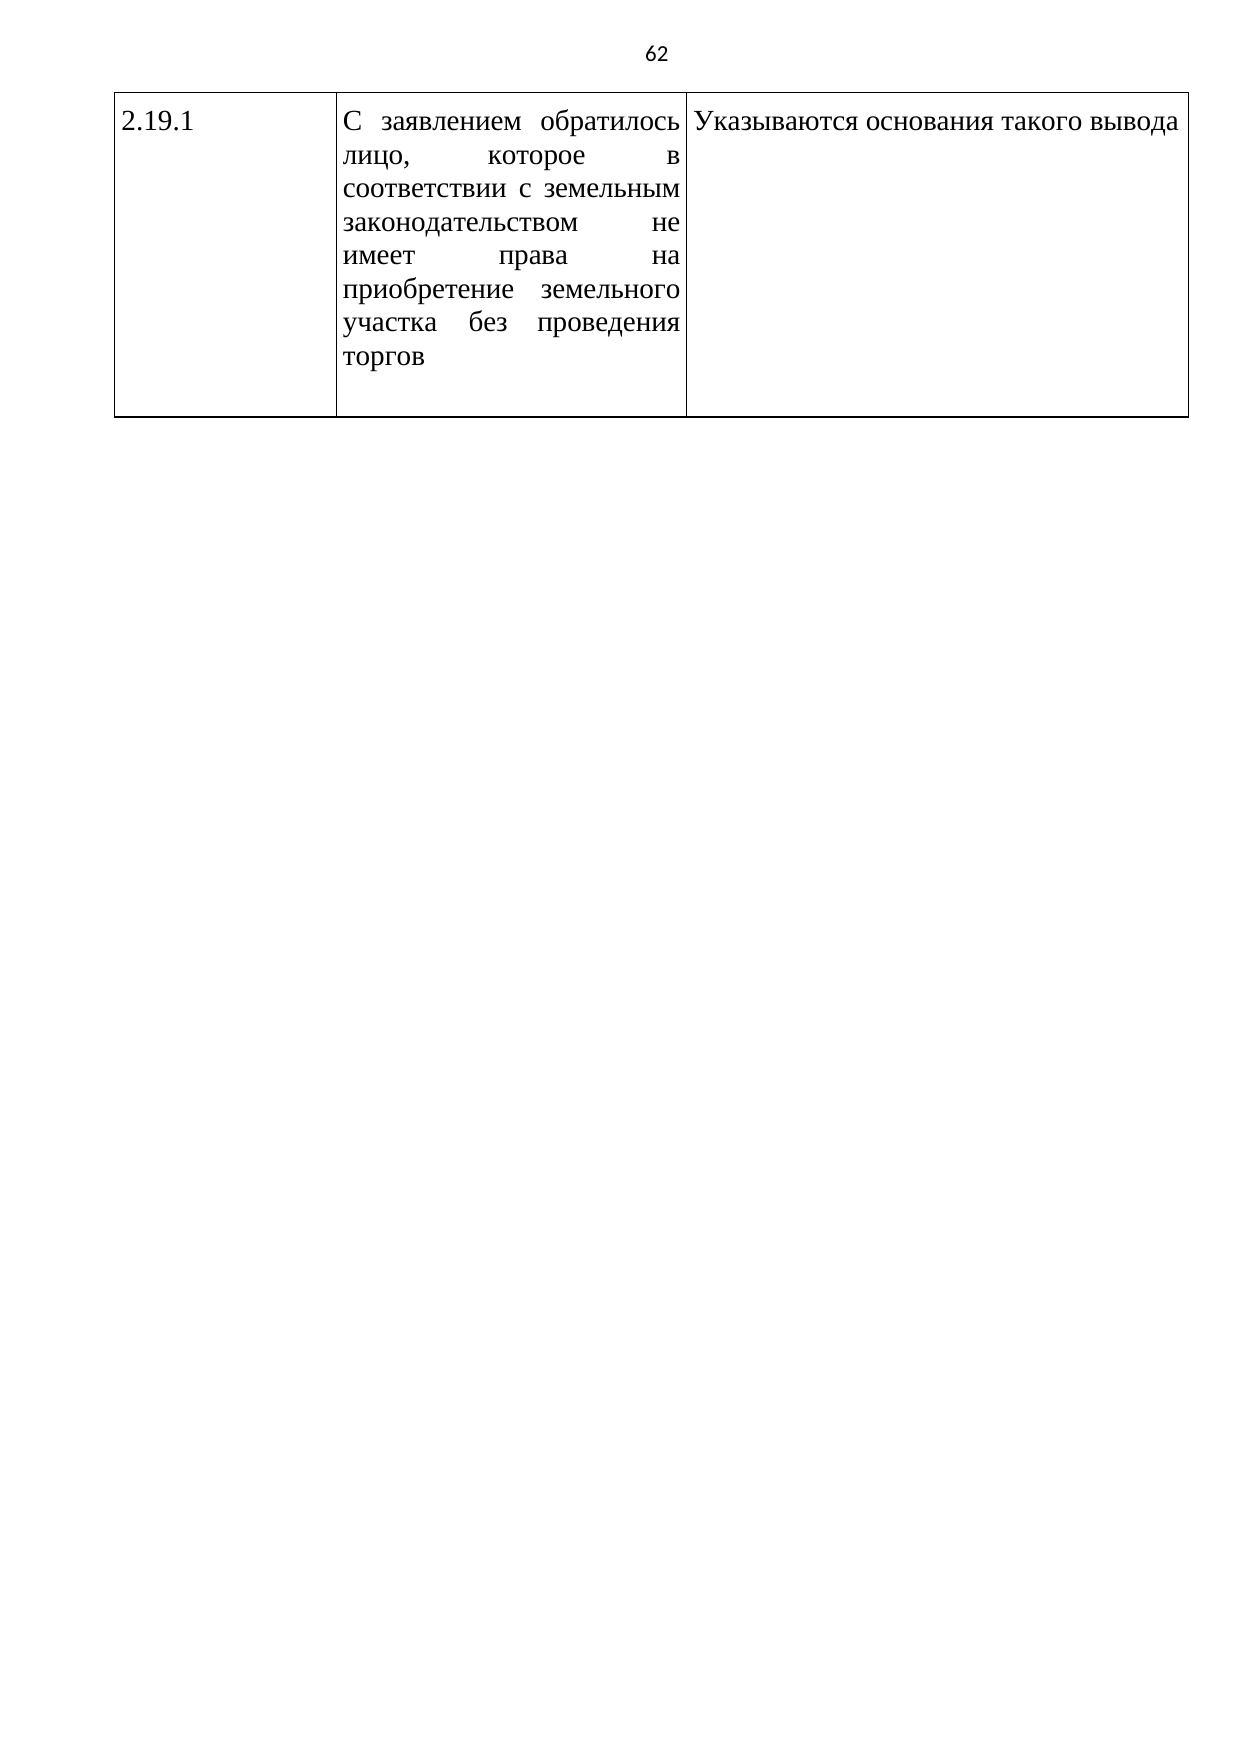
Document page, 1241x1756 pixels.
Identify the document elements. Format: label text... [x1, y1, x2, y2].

table_cell С заявлением обратилось лицо, которое в соответствии с земельным законодательством не имеет права на приобретение земельного участка без проведения торгов [337, 93, 686, 416]
table_cell Указываются основания такого вывода [687, 93, 1188, 416]
table_cell 2.19.1 [115, 93, 336, 416]
